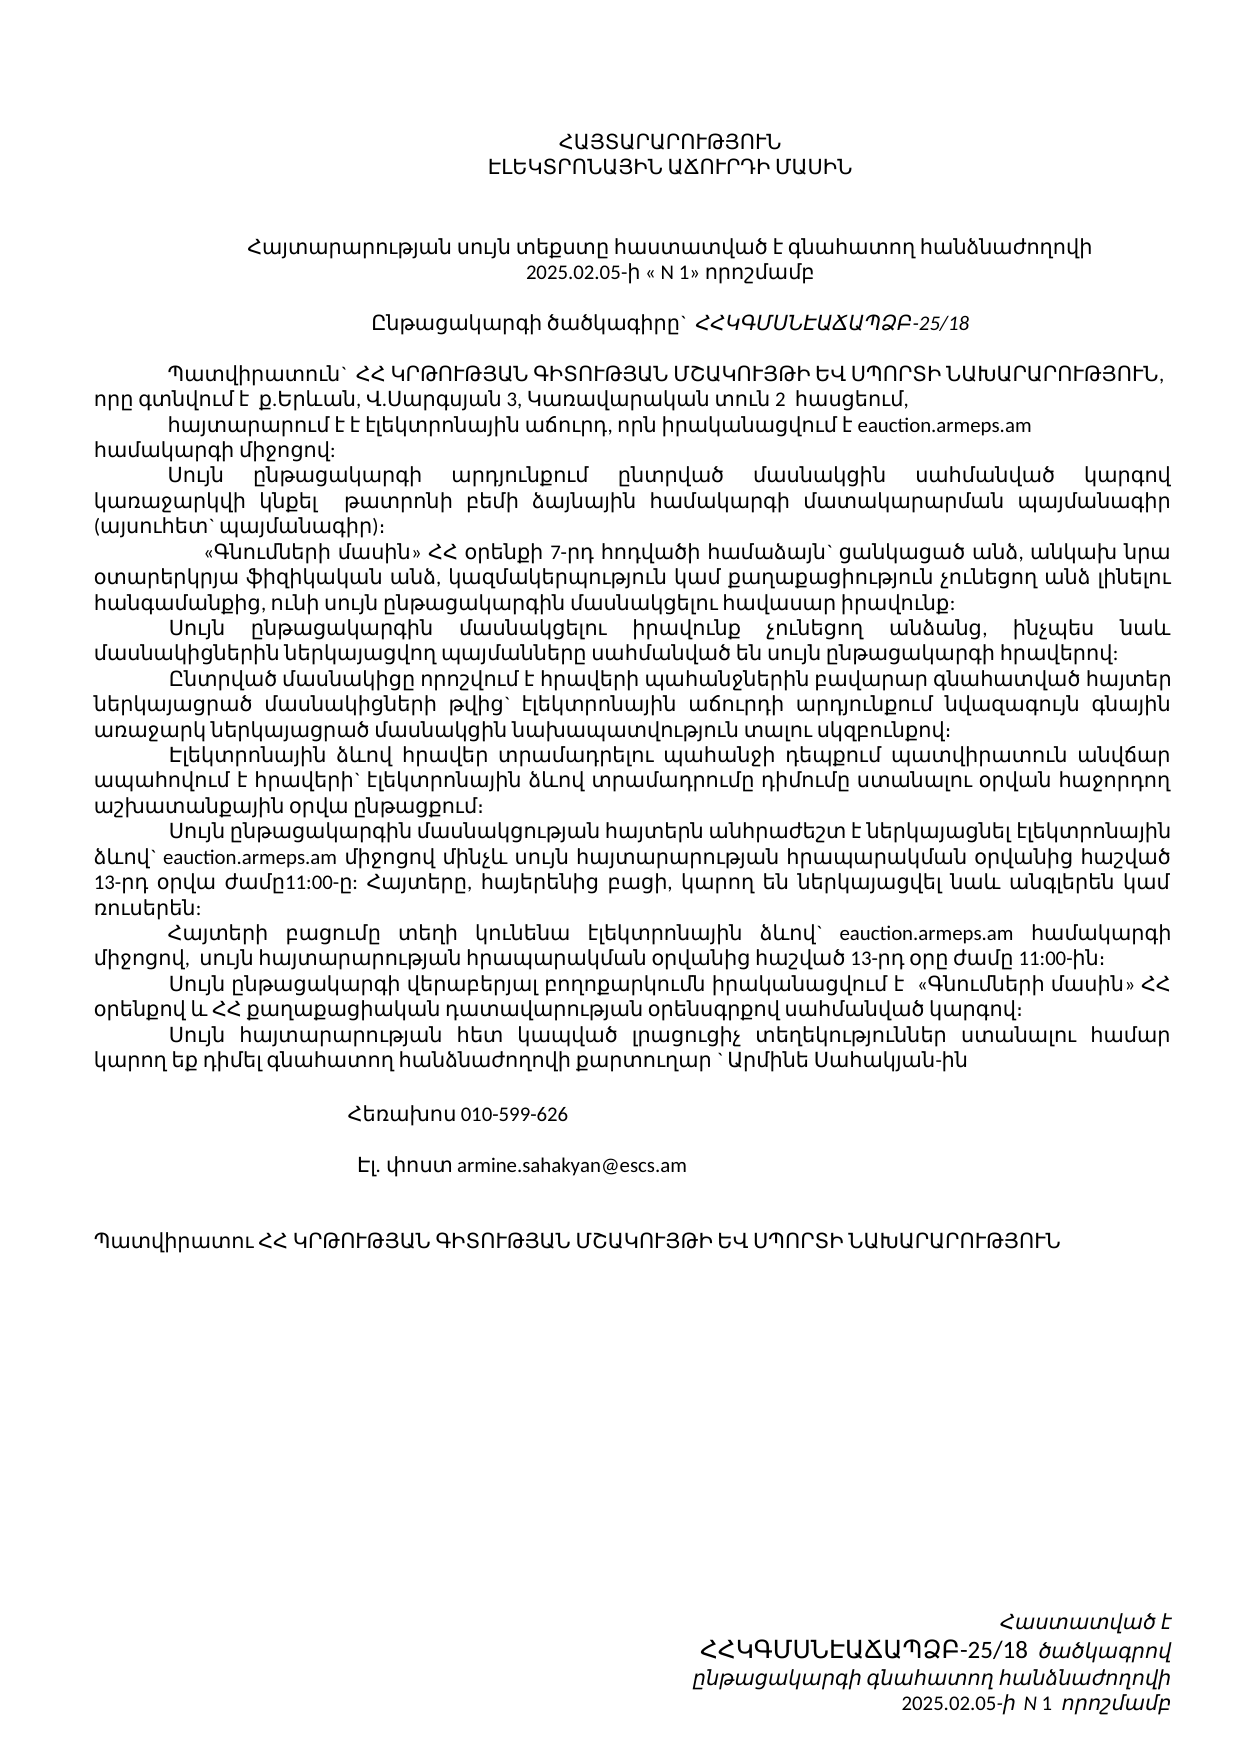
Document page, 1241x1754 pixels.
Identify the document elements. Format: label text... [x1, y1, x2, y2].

text Հայտարարության սույն տեքստը հաստատված է գնահատող հանձնաժողովի [94, 234, 1171, 259]
text Սույն ընթացակարգի արդյունքում ընտրված մասնակցին սահմանված կարգով կառաջարկվի կնքել թատրոնի բեմի ձայնային համակարգի մատակարարման պայմանագիր (այսուհետ` պայմանագիր)։ [94, 463, 1171, 539]
text Էլեկտրոնային ձևով հրավեր տրամադրելու պահանջի դեպքում պատվիրատուն անվճար ապահովում է հրավերի` էլեկտրոնային ձևով տրամադրումը դիմումը ստանալու օրվան հաջորդող աշխատանքային օրվա ընթացքում։ [94, 742, 1171, 818]
text 2025.02.05 -ի N 1 որոշմամբ [94, 1690, 1171, 1716]
text «Գնումների մասին» ՀՀ օրենքի 7-րդ հոդվածի համաձայն` ցանկացած անձ, անկախ նրա օտարերկրյա ֆիզիկական անձ, կազմակերպություն կամ քաղաքացիություն չունեցող անձ լինելու հանգամանքից, ունի սույն ընթացակարգին մասնակցելու հավասար իրավունք: [94, 539, 1171, 615]
text Սույն ընթացակարգին մասնակցության հայտերն անհրաժեշտ է ներկայացնել էլեկտրոնային ձևով` eauction.armeps.am միջոցով մինչև սույն հայտարարության հրապարակման օրվանից հաշված 13-րդ օրվա ժամը11:00-ը: Հայտերը, հայերենից բացի, կարող են ներկայացվել նաև անգլերեն կամ ռուսերեն: [94, 818, 1171, 920]
text ՀԱՅՏԱՐԱՐՈՒԹՅՈՒՆ [94, 129, 1171, 154]
text Էլ. փոստ armine.sahakyan@escs.am [94, 1152, 1171, 1177]
text ԷԼԵԿՏՐՈՆԱՅԻՆ ԱՃՈՒՐԴԻ ՄԱՍԻՆ [94, 154, 1171, 180]
text Ընտրված մասնակիցը որոշվում է հրավերի պահանջներին բավարար գնահատված հայտեր ներկայացրած մասնակիցների թվից` էլեկտրոնային աճուրդի արդյունքում նվազագույն գնային առաջարկ ներկայացրած մասնակցին նախապատվություն տալու սկզբունքով։ [94, 666, 1171, 742]
text Սույն ընթացակարգի վերաբերյալ բողոքարկումն իրականացվում է «Գնումների մասին» ՀՀ օրենքով և ՀՀ քաղաքացիական դատավարության օրենսգրքով սահմանված կարգով։ [94, 971, 1171, 1022]
text Պատվիրատու ՀՀ ԿՐԹՈՒԹՅԱՆ ԳԻՏՈՒԹՅԱՆ ՄՇԱԿՈՒՅԹԻ ԵՎ ՍՊՈՐՏԻ ՆԱԽԱՐԱՐՈՒԹՅՈՒՆ [94, 1228, 1171, 1253]
text ՀՀԿԳՄՍՆԷԱՃԱՊՁԲ-25/18 ծածկագրով [94, 1634, 1171, 1665]
text Պատվիրատուն` ՀՀ ԿՐԹՈՒԹՅԱՆ ԳԻՏՈՒԹՅԱՆ ՄՇԱԿՈՒՅԹԻ ԵՎ ՍՊՈՐՏԻ ՆԱԽԱՐԱՐՈՒԹՅՈՒՆ, որը գտնվում է ք.Երևան, Վ.Սարգսյան 3, Կառավարական տուն 2 հասցեում, [94, 361, 1171, 412]
text Սույն հայտարարության հետ կապված լրացուցիչ տեղեկություններ ստանալու համար կարող եք դիմել գնահատող հանձնաժողովի քարտուղար ` Արմինե Սահակյան-ին [94, 1022, 1171, 1073]
text Հաստատված է [94, 1609, 1171, 1634]
text հայտարարում է է էլեկտրոնային աճուրդ, որն իրականացվում է eauction.armeps.am համակարգի միջոցով: [94, 412, 1171, 463]
text 2025.02.05 -ի « N 1» որոշմամբ [94, 259, 1171, 285]
text Սույն ընթացակարգին մասնակցելու իրավունք չունեցող անձանց, ինչպես նաև մասնակիցներին ներկայացվող պայմանները սահմանված են սույն ընթացակարգի հրավերով: [94, 615, 1171, 666]
text ընթացակարգի գնահատող հանձնաժողովի [94, 1665, 1171, 1690]
text Ընթացակարգի ծածկագիրը` ՀՀԿԳՄՍՆԷԱՃԱՊՁԲ-25/18 [94, 310, 1171, 336]
text Հեռախոս 010-599-626 [94, 1101, 1171, 1126]
text Հայտերի բացումը տեղի կունենա էլեկտրոնային ձևով` eauction.armeps.am համակարգի միջոցով, սույն հայտարարության հրապարակման օրվանից հաշված 13-րդ օրը ժամը 11:00-ին։ [94, 920, 1171, 971]
